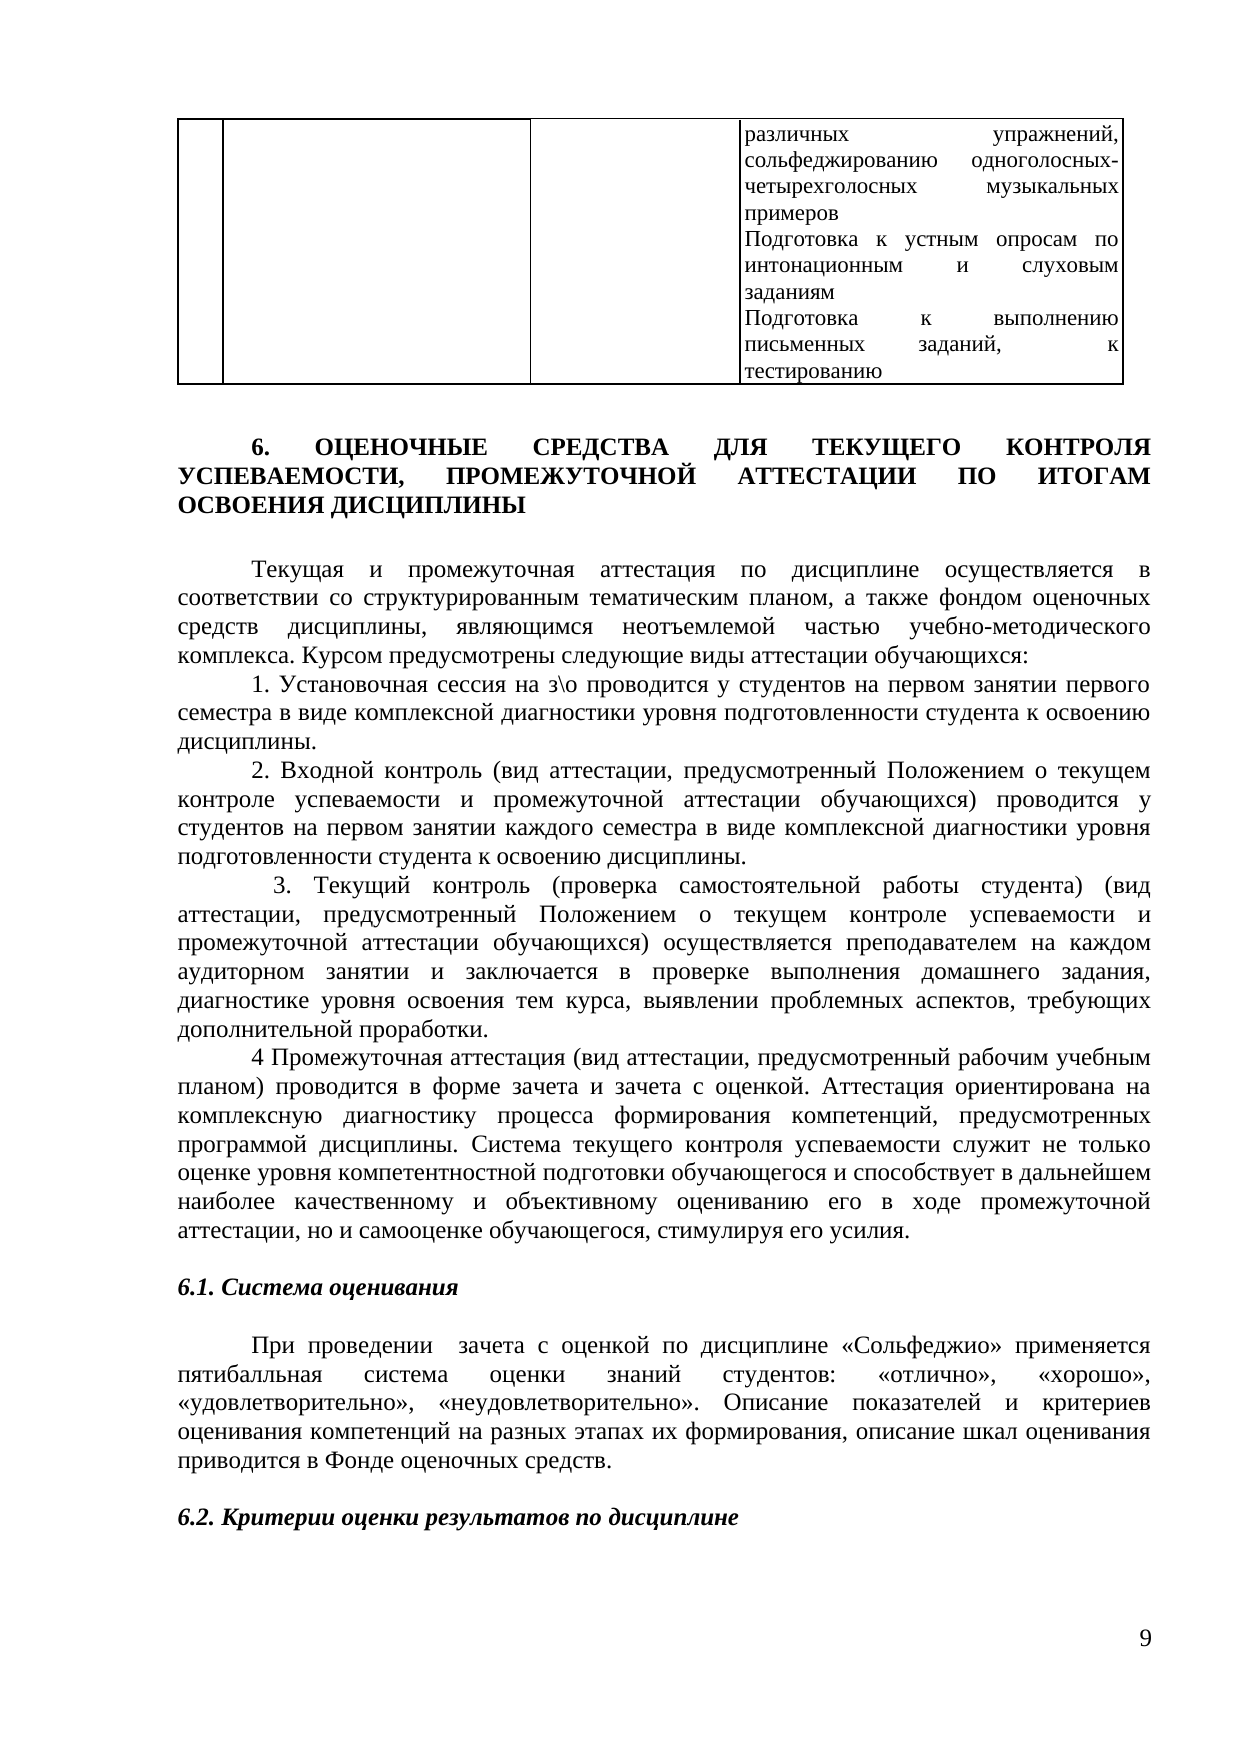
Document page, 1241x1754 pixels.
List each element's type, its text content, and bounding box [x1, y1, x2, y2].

text При проведении зачета с оценкой по дисциплине «Сольфеджио» применяется пятибалльная система оценки знаний студентов: «отлично», «хорошо», «удовлетворительно», «неудовлетворительно». Описание показателей и критериев оценивания компетенций на разных этапах их формирования, описание шкал оценивания приводится в Фонде оценочных средств. [177, 1330, 1152, 1474]
text Текущая и промежуточная аттестация по дисциплине осуществляется в соответствии со структурированным тематическим планом, а также фондом оценочных средств дисциплины, являющимся неотъемлемой частью учебно-методического комплекса. Курсом предусмотрены следующие виды аттестации обучающихся: [177, 554, 1152, 669]
text 3. Текущий контроль (проверка самостоятельной работы студента) (вид аттестации, предусмотренный Положением о текущем контроле успеваемости и промежуточной аттестации обучающихся) осуществляется преподавателем на каждом аудиторном занятии и заключается в проверке выполнения домашнего задания, диагностике уровня освоения тем курса, выявлении проблемных аспектов, требующих дополнительной проработки. [177, 870, 1152, 1042]
text 2. Входной контроль (вид аттестации, предусмотренный Положением о текущем контроле успеваемости и промежуточной аттестации обучающихся) проводится у студентов на первом занятии каждого семестра в виде комплексной диагностики уровня подготовленности студента к освоению дисциплины. [177, 755, 1152, 870]
text 6. ОЦЕНОЧНЫЕ СРЕДСТВА ДЛЯ ТЕКУЩЕГО КОНТРОЛЯ УСПЕВАЕМОСТИ, ПРОМЕЖУТОЧНОЙ АТТЕСТАЦИИ ПО ИТОГАМ ОСВОЕНИЯ ДИСЦИПЛИНЫ [177, 432, 1152, 519]
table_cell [531, 119, 740, 383]
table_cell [741, 119, 1122, 383]
text 1. Установочная сессия на з\о проводится у студентов на первом занятии первого семестра в виде комплексной диагностики уровня подготовленности студента к освоению дисциплины. [177, 669, 1152, 755]
text 6.1. Система оценивания [177, 1272, 1152, 1301]
text 6.2. Критерии оценки результатов по дисциплине [177, 1502, 1152, 1531]
text 4 Промежуточная аттестация (вид аттестации, предусмотренный рабочим учебным планом) проводится в форме зачета и зачета с оценкой. Аттестация ориентирована на комплексную диагностику процесса формирования компетенций, предусмотренных программой дисциплины. Система текущего контроля успеваемости служит не только оценке уровня компетентностной подготовки обучающегося и способствует в дальнейшем наиболее качественному и объективному оцениванию его в ходе промежуточной аттестации, но и самооценке обучающегося, стимулируя его усилия. [177, 1042, 1152, 1244]
